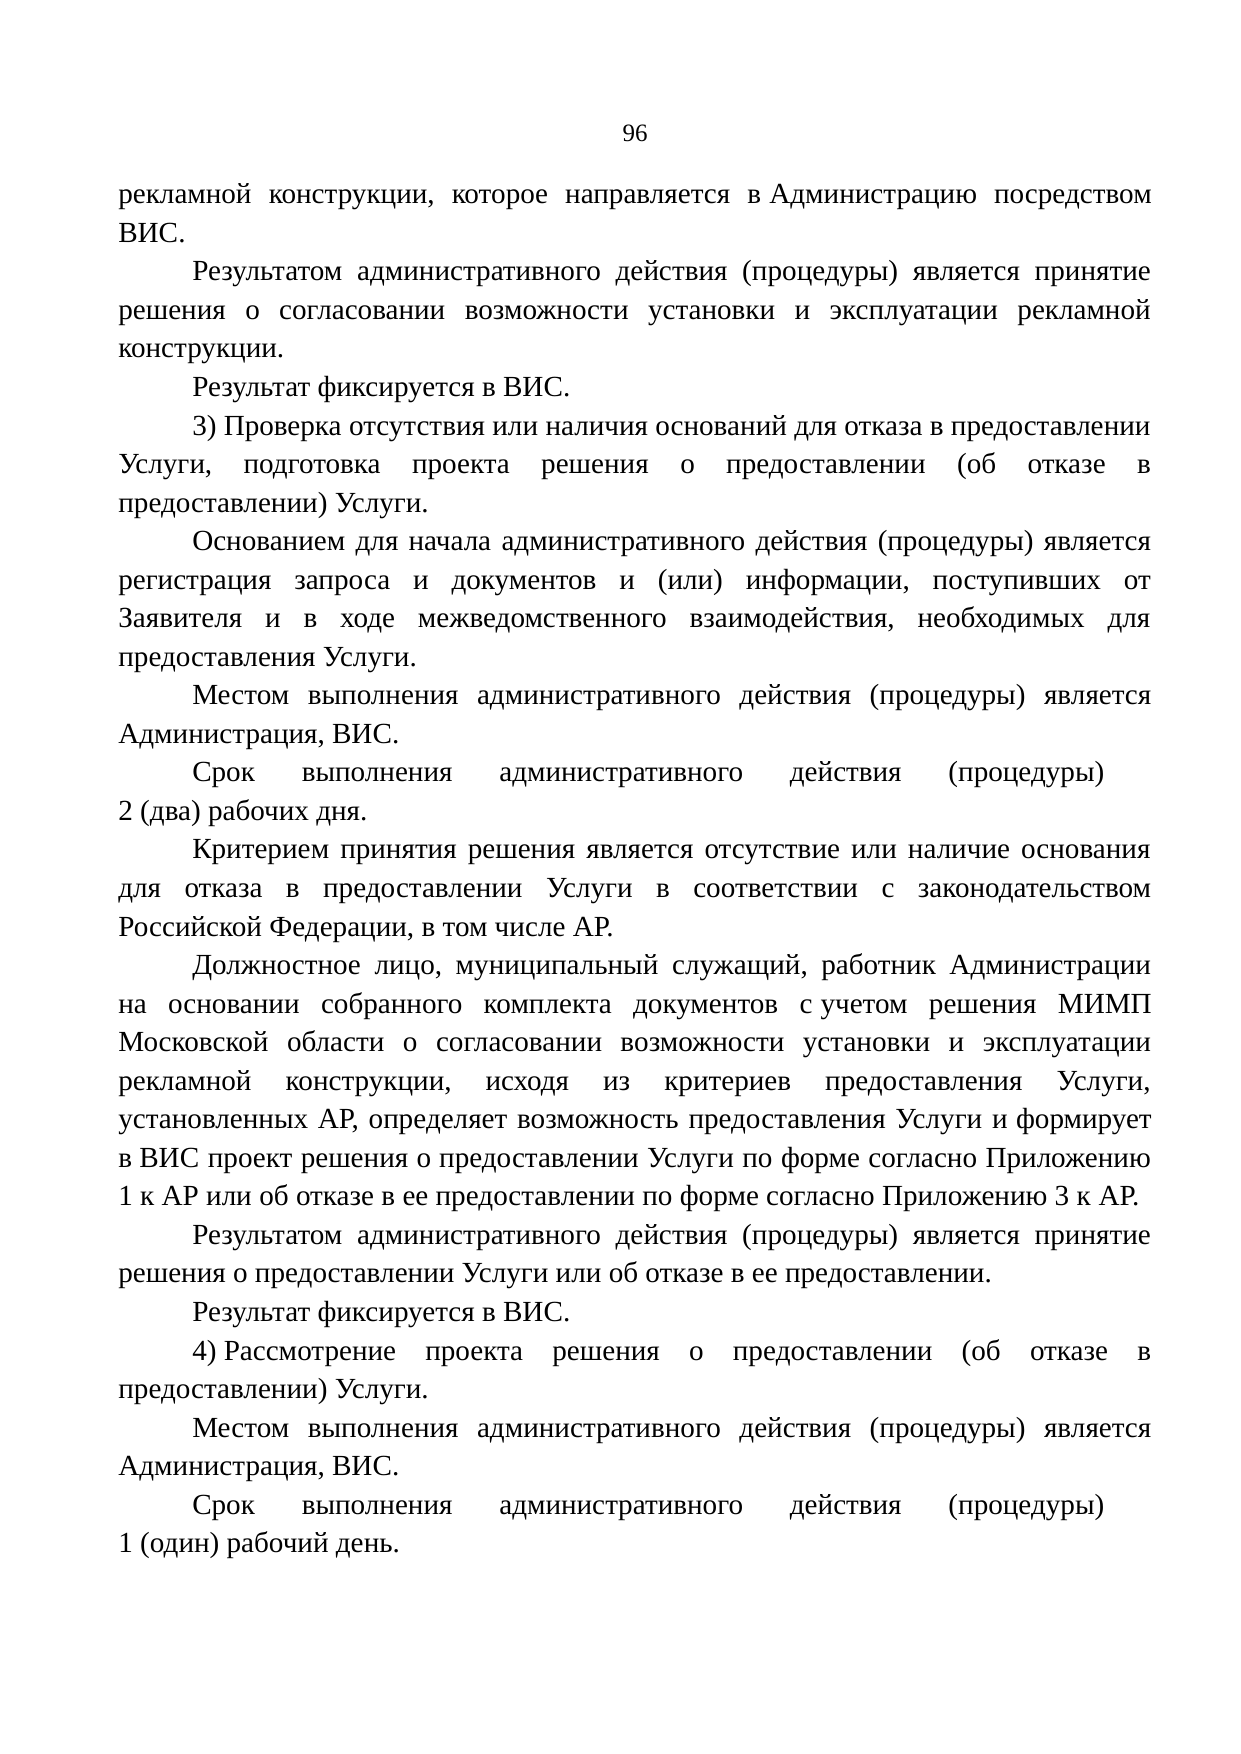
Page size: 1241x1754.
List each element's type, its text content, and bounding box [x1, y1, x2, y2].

text Результат фиксируется в ВИС. [118, 369, 1152, 403]
text Результат фиксируется в ВИС. [118, 1294, 1152, 1328]
text Местом выполнения административного действия (процедуры) является Администрация, ВИС. [118, 677, 1152, 749]
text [118, 176, 1152, 248]
text Критерием принятия решения является отсутствие или наличие основания для отказа в предоставлении Услуги в соответствии с законодательством Российской Федерации, в том числе АР. [118, 832, 1152, 942]
text Результатом административного действия (процедуры) является принятие решения о согласовании возможности установки и эксплуатации рекламной конструкции. [118, 253, 1152, 364]
text Основанием для начала административного действия (процедуры) является регистрация запроса и документов и (или) информации, поступивших от Заявителя и в ходе межведомственного взаимодействия, необходимых для предоставления Услуги. [118, 523, 1152, 672]
text 3) Проверка отсутствия или наличия оснований для отказа в предоставлении Услуги, подготовка проекта решения о предоставлении (об отказе в предоставлении) Услуги. [118, 408, 1152, 518]
text Местом выполнения административного действия (процедуры) является Администрация, ВИС. [118, 1410, 1152, 1482]
text Результатом административного действия (процедуры) является принятие решения о предоставлении Услуги или об отказе в ее предоставлении. [118, 1217, 1152, 1289]
text 4) Рассмотрение проекта решения о предоставлении (об отказе в предоставлении) Услуги. [118, 1333, 1152, 1405]
text Срок выполнения административного действия (процедуры) 1 (один) рабочий день. [118, 1487, 1152, 1559]
text Срок выполнения административного действия (процедуры) 2 (два) рабочих дня. [118, 754, 1152, 827]
text Должностное лицо, муниципальный служащий, работник Администрации на основании собранного комплекта документов с учетом решения МИМП Московской области о согласовании возможности установки и эксплуатации рекламной конструкции, исходя из критериев предоставления Услуги, установленных АР, определяет возможность предоставления Услуги и формирует в ВИС проект решения о предоставлении Услуги по форме согласно Приложению 1 к АР или об отказе в ее предоставлении по форме согласно Приложению 3 к АР. [118, 947, 1152, 1212]
